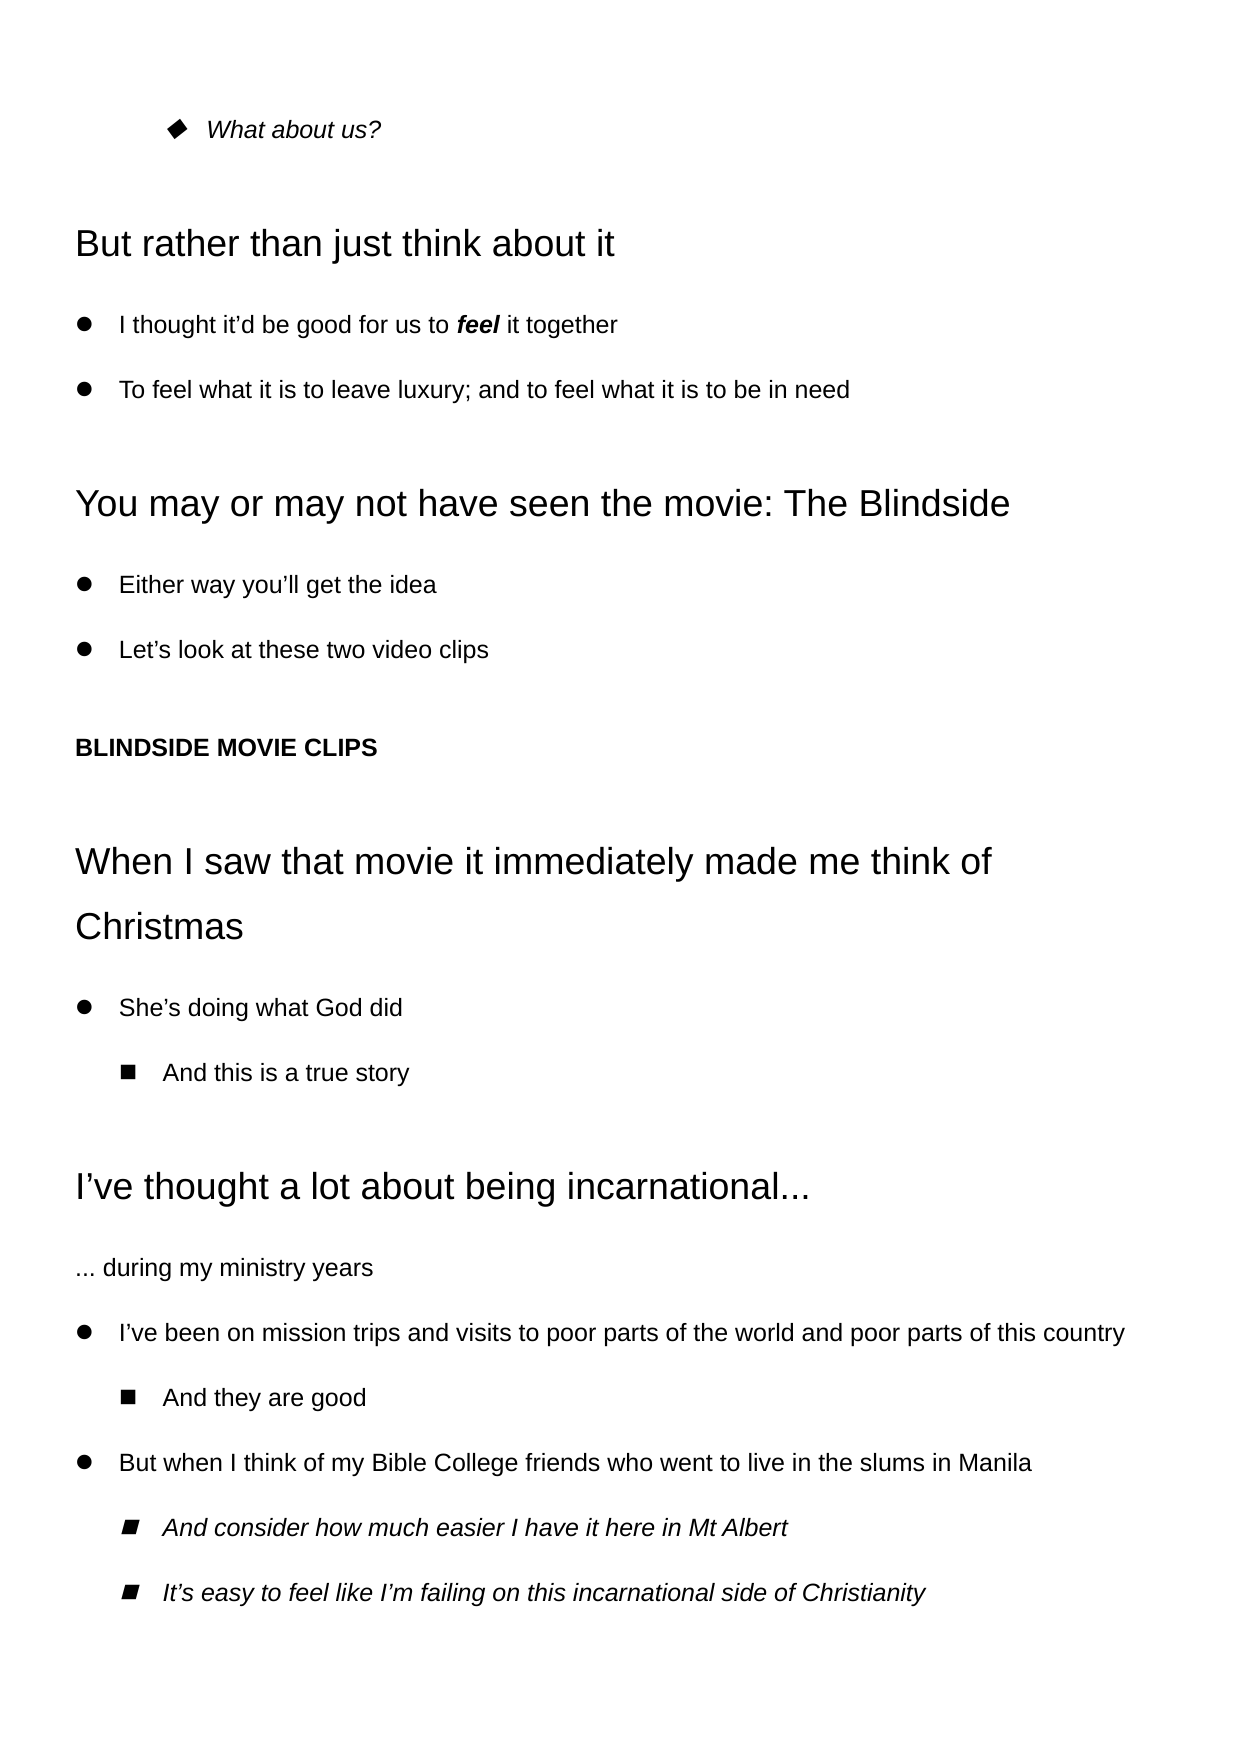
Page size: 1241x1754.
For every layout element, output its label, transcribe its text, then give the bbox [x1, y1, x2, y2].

list But when I think of my Bible College friends who went to live in the slums in Manila [75, 1446, 1165, 1478]
list And this is a true story [119, 1056, 1165, 1088]
list And consider how much easier I have it here in Mt Albert [119, 1511, 1165, 1543]
list To feel what it is to leave luxury; and to feel what it is to be in need [75, 373, 1165, 406]
list I’ve thought a lot about being incarnational... [75, 1153, 1165, 1218]
list Let’s look at these two video clips [75, 633, 1165, 666]
list BLINDSIDE MOVIE CLIPS [75, 731, 1165, 763]
list I thought it’d be good for us to feel it together [75, 308, 1165, 341]
list But rather than just think about it [75, 211, 1165, 276]
list When I saw that movie it immediately made me think of Christmas [75, 828, 1165, 958]
list Either way you’ll get the idea [75, 568, 1165, 601]
list She’s doing what God did [75, 991, 1165, 1023]
list What about us? [162, 113, 1165, 146]
list It’s easy to feel like I’m failing on this incarnational side of Christianity [119, 1576, 1165, 1608]
list I’ve been on mission trips and visits to poor parts of the world and poor parts of this country [75, 1316, 1165, 1348]
list ... during my ministry years [75, 1251, 1165, 1283]
list You may or may not have seen the movie: The Blindside [75, 471, 1165, 536]
list And they are good [119, 1381, 1165, 1413]
